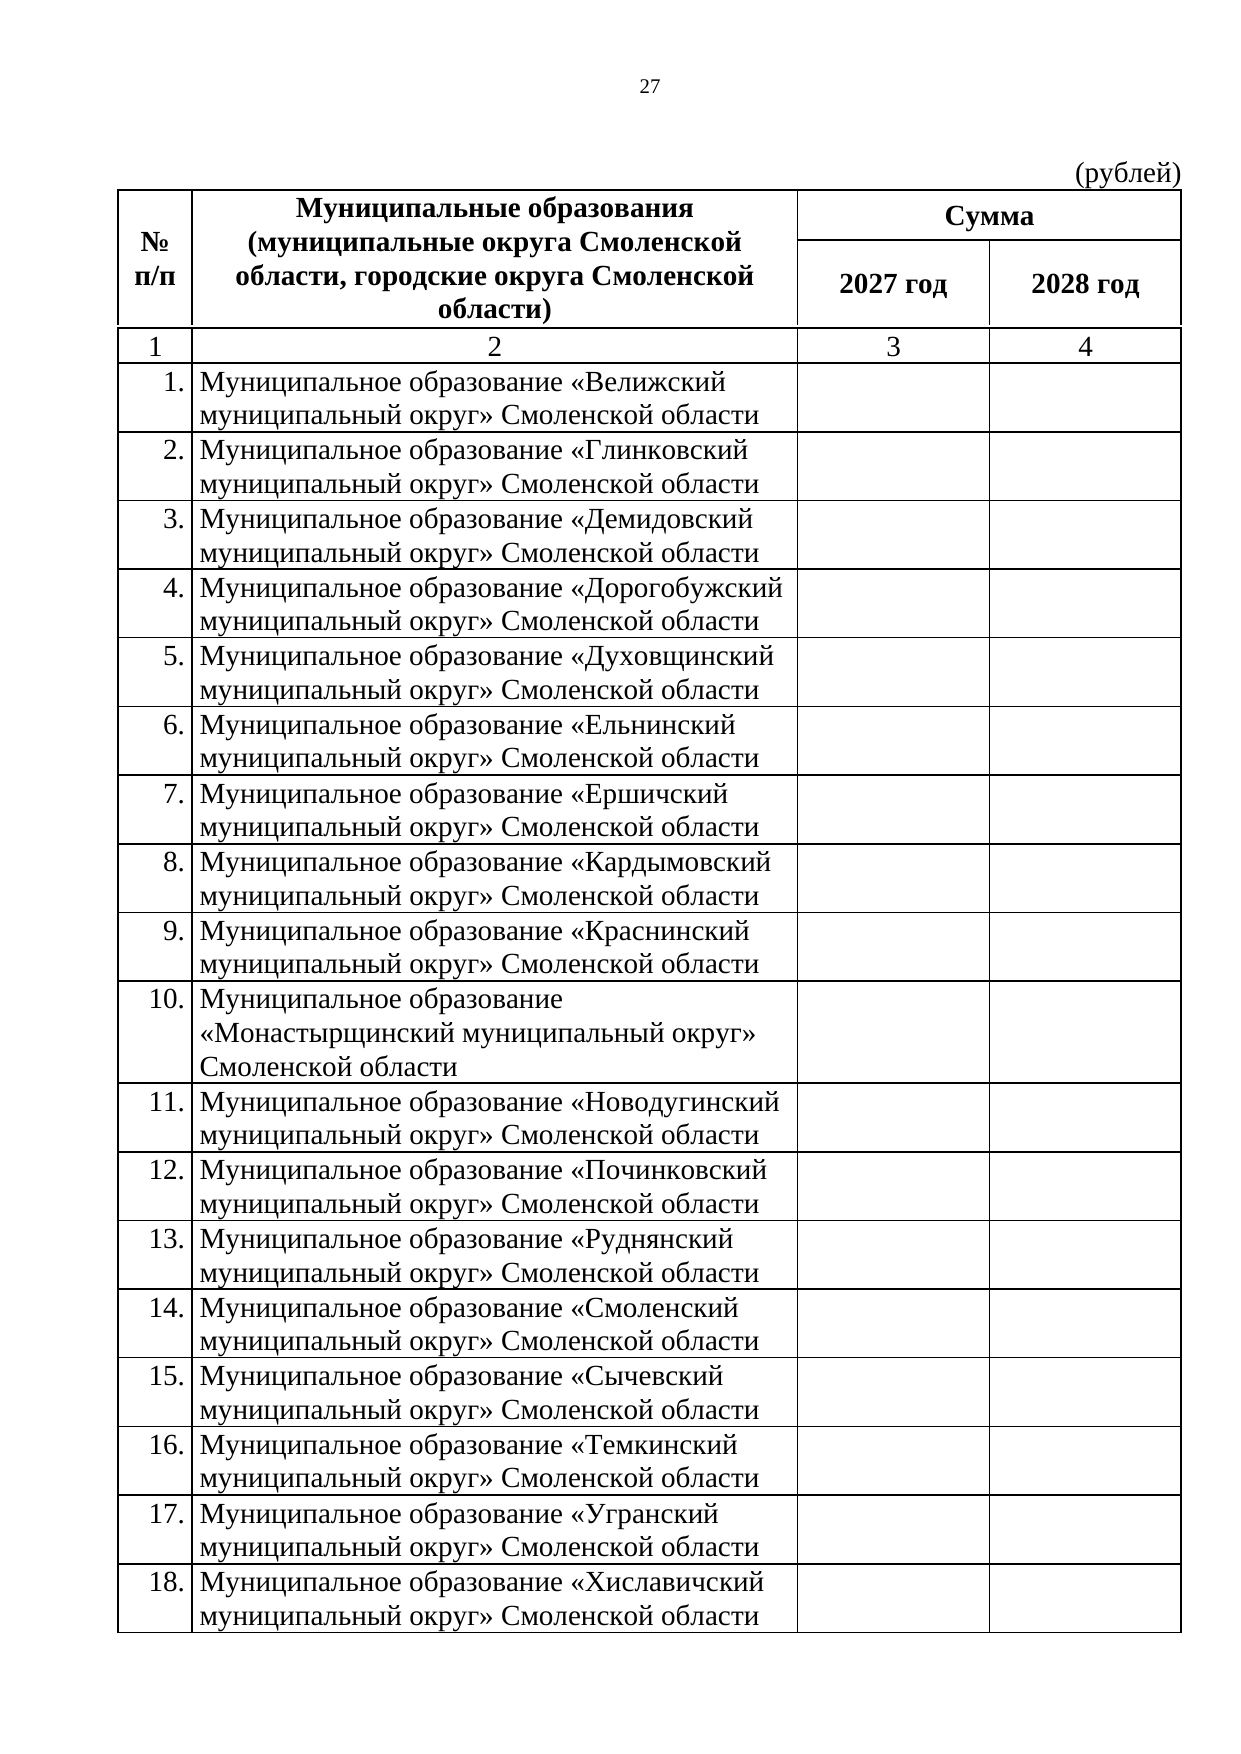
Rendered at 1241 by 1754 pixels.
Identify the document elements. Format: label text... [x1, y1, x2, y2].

table_cell Муниципальное образование «Духовщинский муниципальный округ» Смоленской области [193, 638, 797, 706]
table_cell 10. [119, 982, 191, 1082]
table_cell 17. [119, 1496, 191, 1563]
table_cell Муниципальное образование «Руднянский муниципальный округ» Смоленской области [193, 1221, 797, 1288]
table_cell [990, 707, 1180, 774]
table_cell Муниципальное образование «Велижский муниципальный округ» Смоленской области [193, 364, 797, 431]
table_header Сумма [798, 191, 1180, 239]
table_cell 16. [119, 1427, 191, 1494]
table_cell [798, 1221, 989, 1288]
table_cell [990, 364, 1180, 431]
table_cell [798, 913, 989, 980]
table_cell 18. [119, 1565, 191, 1631]
table_cell [798, 1358, 989, 1426]
table_cell 9. [119, 913, 191, 980]
table_cell Муниципальное образование «Монастырщинский муниципальный округ» Смоленской области [193, 982, 797, 1082]
table_cell Муниципальное образование «Починковский муниципальный округ» Смоленской области [193, 1153, 797, 1219]
table_cell [990, 913, 1180, 980]
table_cell [798, 1496, 989, 1563]
table_cell [798, 1153, 989, 1219]
table_cell Муниципальное образование «Угранский муниципальный округ» Смоленской области [193, 1496, 797, 1563]
table_cell 11. [119, 1084, 191, 1151]
table_header 4 [990, 329, 1180, 362]
table_cell [798, 1290, 989, 1357]
table_cell Муниципальное образование «Ельнинский муниципальный округ» Смоленской области [193, 707, 797, 774]
table_cell [798, 570, 989, 637]
table_cell [990, 1153, 1180, 1219]
table_header Муниципальные образования (муниципальные округа Смоленской области, городские округа Смоленской области) [193, 191, 797, 325]
table_cell 13. [119, 1221, 191, 1288]
table_cell 6. [119, 707, 191, 774]
table_cell [798, 501, 989, 568]
table_header 1 [119, 329, 191, 362]
table_cell 1. [119, 364, 191, 431]
table_cell Муниципальное образование «Ершичский муниципальный округ» Смоленской области [193, 776, 797, 843]
table_cell [798, 707, 989, 774]
table_cell [798, 1427, 989, 1494]
table_cell 14. [119, 1290, 191, 1357]
table_cell [798, 1565, 989, 1631]
table_cell Муниципальное образование «Новодугинский муниципальный округ» Смоленской области [193, 1084, 797, 1151]
table_cell [798, 982, 989, 1082]
table_cell 5. [119, 638, 191, 706]
table_cell [990, 1358, 1180, 1426]
table_cell [990, 638, 1180, 706]
table_cell [990, 776, 1180, 843]
table_header 3 [798, 329, 989, 362]
table_cell 15. [119, 1358, 191, 1426]
table_cell [990, 433, 1180, 499]
table_cell Муниципальное образование «Сычевский муниципальный округ» Смоленской области [193, 1358, 797, 1426]
table_cell [990, 1221, 1180, 1288]
table_cell Муниципальное образование «Дорогобужский муниципальный округ» Смоленской области [193, 570, 797, 637]
table_cell Муниципальное образование «Кардымовский муниципальный округ» Смоленской области [193, 845, 797, 911]
table_header 2 [193, 329, 797, 362]
table_cell [990, 1084, 1180, 1151]
table_cell [990, 1496, 1180, 1563]
table_cell Муниципальное образование «Краснинский муниципальный округ» Смоленской области [193, 913, 797, 980]
table_cell [990, 1565, 1180, 1631]
table_cell [798, 845, 989, 911]
table_cell [798, 433, 989, 499]
table_cell [990, 845, 1180, 911]
table_cell 3. [119, 501, 191, 568]
table_cell [990, 1290, 1180, 1357]
table_cell Муниципальное образование «Хиславичский муниципальный округ» Смоленской области [193, 1565, 797, 1631]
table_cell 7. [119, 776, 191, 843]
table_cell [990, 501, 1180, 568]
table_cell 8. [119, 845, 191, 911]
table_cell [990, 982, 1180, 1082]
table_cell Муниципальное образование «Темкинский муниципальный округ» Смоленской области [193, 1427, 797, 1494]
table_cell Муниципальное образование «Глинковский муниципальный округ» Смоленской области [193, 433, 797, 499]
table_cell [798, 776, 989, 843]
table_cell Муниципальное образование «Смоленский муниципальный округ» Смоленской области [193, 1290, 797, 1357]
table_cell [798, 1084, 989, 1151]
table_cell [990, 570, 1180, 637]
text (рублей) [118, 156, 1181, 189]
table_cell Муниципальное образование «Демидовский муниципальный округ» Смоленской области [193, 501, 797, 568]
table_cell 2027 год [798, 241, 989, 325]
table_cell 4. [119, 570, 191, 637]
table_cell [798, 638, 989, 706]
table_header № п/п [119, 191, 191, 325]
table_cell 2028 год [990, 241, 1180, 325]
table_cell 2. [119, 433, 191, 499]
table_cell [990, 1427, 1180, 1494]
table_cell 12. [119, 1153, 191, 1219]
table_cell [798, 364, 989, 431]
